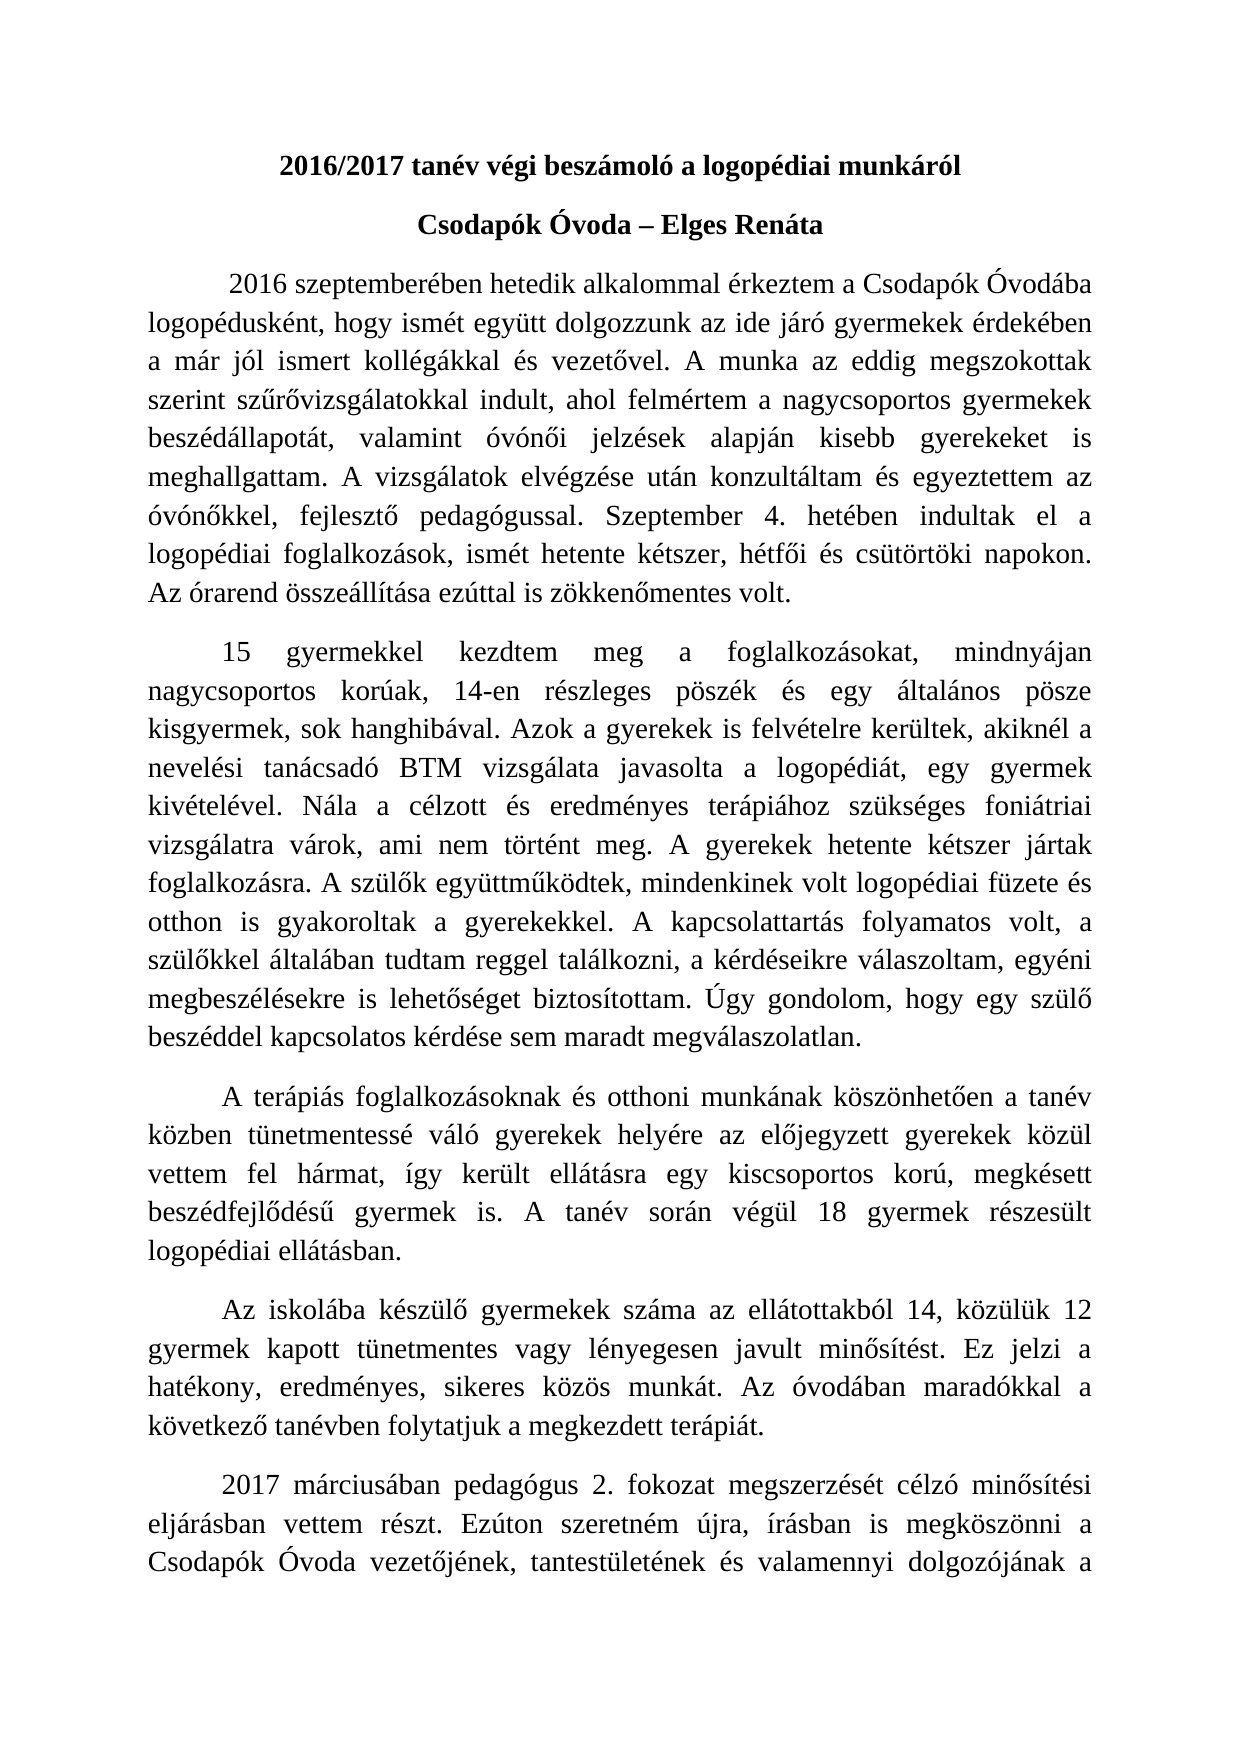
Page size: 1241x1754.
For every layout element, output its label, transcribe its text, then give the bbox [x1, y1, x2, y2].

text 15 gyermekkel kezdtem meg a foglalkozásokat, mindnyájan nagycsoportos korúak, 14-en részleges pöszék és egy általános pösze kisgyermek, sok hanghibával. Azok a gyerekek is felvételre kerültek, akiknél a nevelési tanácsadó BTM vizsgálata javasolta a logopédiát, egy gyermek kivételével. Nála a célzott és eredményes terápiához szükséges foniátriai vizsgálatra várok, ami nem történt meg. A gyerekek hetente kétszer jártak foglalkozásra. A szülők együttműködtek, mindenkinek volt logopédiai füzete és otthon is gyakoroltak a gyerekekkel. A kapcsolattartás folyamatos volt, a szülőkkel általában tudtam reggel találkozni, a kérdéseikre válaszoltam, egyéni megbeszélésekre is lehetőséget biztosítottam. Úgy gondolom, hogy egy szülő beszéddel kapcsolatos kérdése sem maradt megválaszolatlan. [148, 634, 1093, 1053]
text A terápiás foglalkozásoknak és otthoni munkának köszönhetően a tanév közben tünetmentessé váló gyerekek helyére az előjegyzett gyerekek közül vettem fel hármat, így került ellátásra egy kiscsoportos korú, megkésett beszédfejlődésű gyermek is. A tanév során végül 18 gyermek részesült logopédiai ellátásban. [148, 1079, 1093, 1267]
text 2016/2017 tanév végi beszámoló a logopédiai munkáról [148, 148, 1093, 181]
text Az iskolába készülő gyermekek száma az ellátottakból 14, közülük 12 gyermek kapott tünetmentes vagy lényegesen javult minősítést. Ez jelzi a hatékony, eredményes, sikeres közös munkát. Az óvodában maradókkal a következő tanévben folytatjuk a megkezdett terápiát. [148, 1292, 1093, 1442]
text 2016 szeptemberében hetedik alkalommal érkeztem a Csodapók Óvodába logopédusként, hogy ismét együtt dolgozzunk az ide járó gyermekek érdekében a már jól ismert kollégákkal és vezetővel. A munka az eddig megszokottak szerint szűrővizsgálatokkal indult, ahol felmértem a nagycsoportos gyermekek beszédállapotát, valamint óvónői jelzések alapján kisebb gyerekeket is meghallgattam. A vizsgálatok elvégzése után konzultáltam és egyeztettem az óvónőkkel, fejlesztő pedagógussal. Szeptember 4. hetében indultak el a logopédiai foglalkozások, ismét hetente kétszer, hétfői és csütörtöki napokon. Az órarend összeállítása ezúttal is zökkenőmentes volt. [148, 266, 1093, 608]
text Csodapók Óvoda – Elges Renáta [148, 207, 1093, 241]
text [148, 1467, 1093, 1578]
